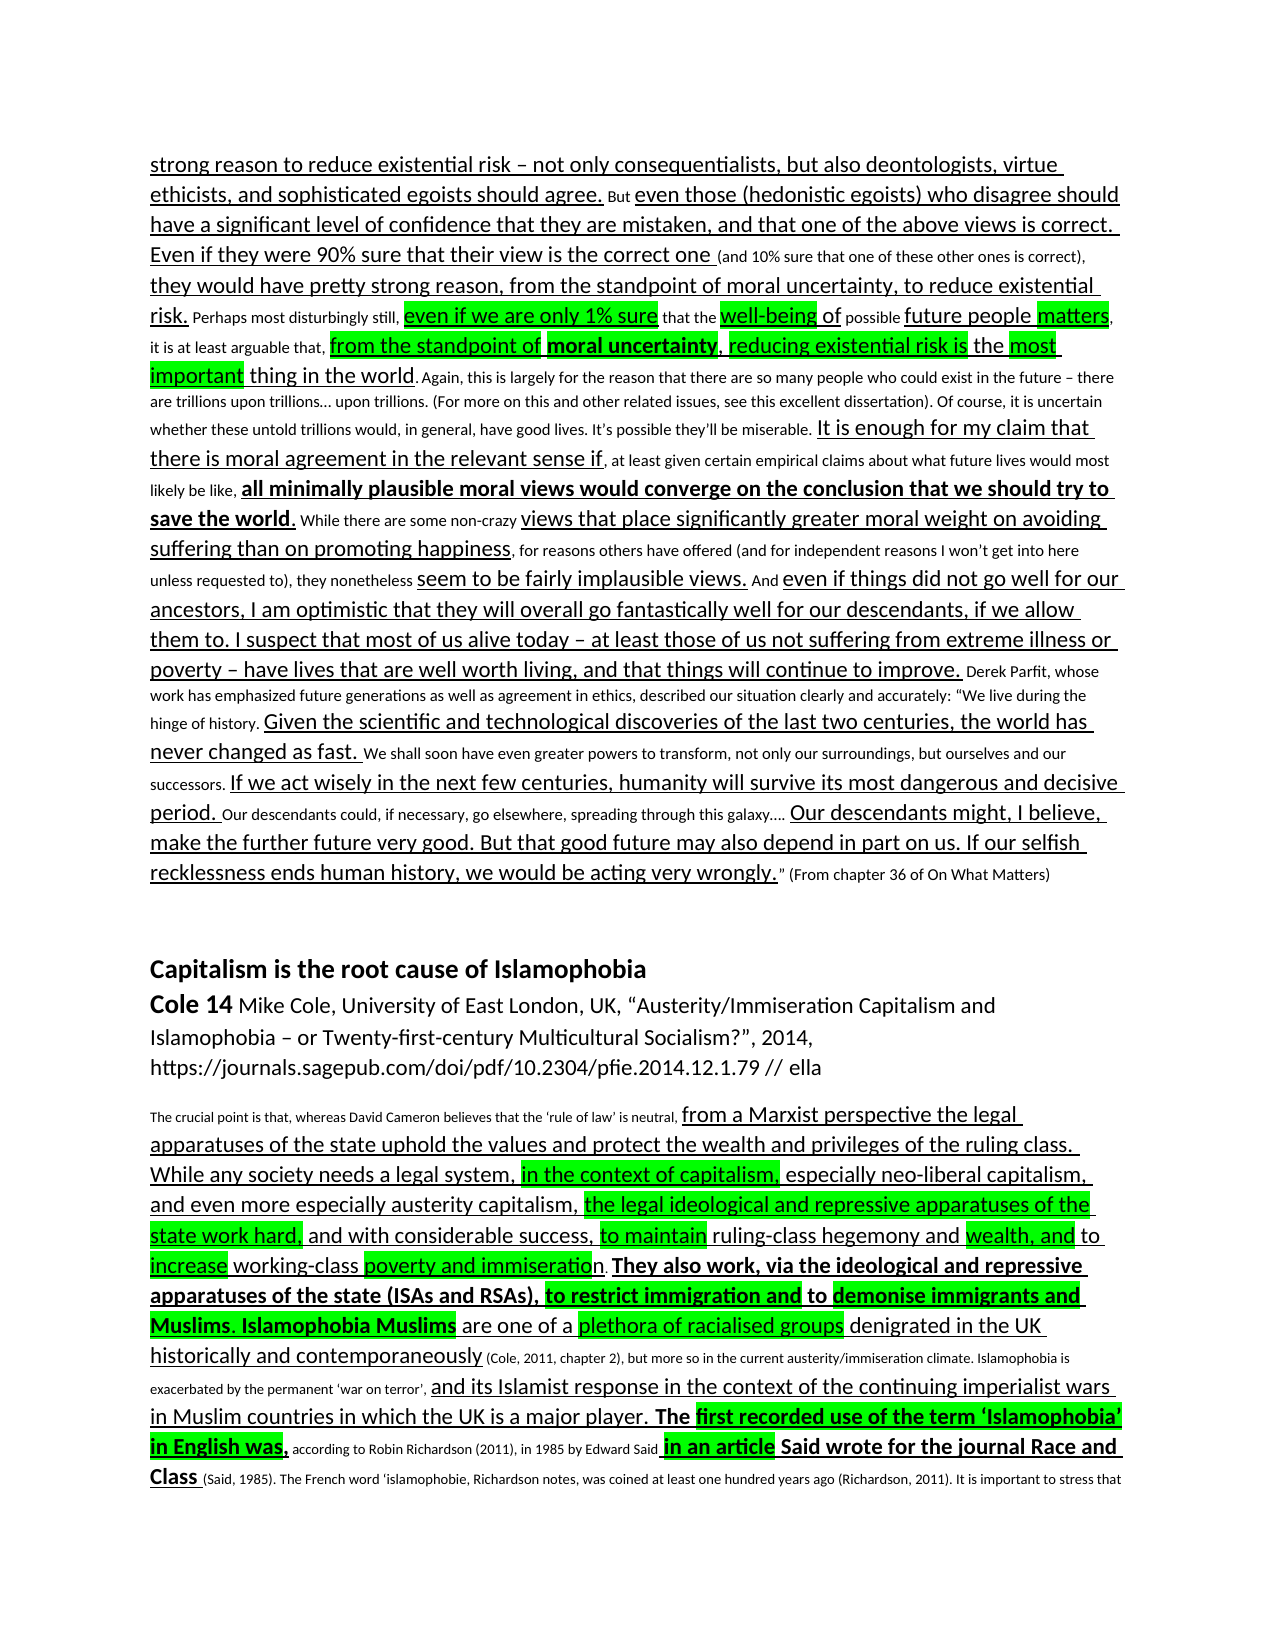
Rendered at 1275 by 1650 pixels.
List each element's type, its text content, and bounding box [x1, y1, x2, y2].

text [150, 150, 1125, 886]
text Cole 14 Mike Cole, University of East London, UK, “Austerity/Immiseration Capitalism and Islamophobia – or Twenty-first-century Multicultural Socialism?”, 2014, https://journals.sagepub.com/doi/pdf/10.2304/pfie.2014.12.1.79 // ella [150, 988, 1125, 1081]
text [150, 1100, 1125, 1491]
subtitle Capitalism is the root cause of Islamophobia [150, 952, 1125, 985]
